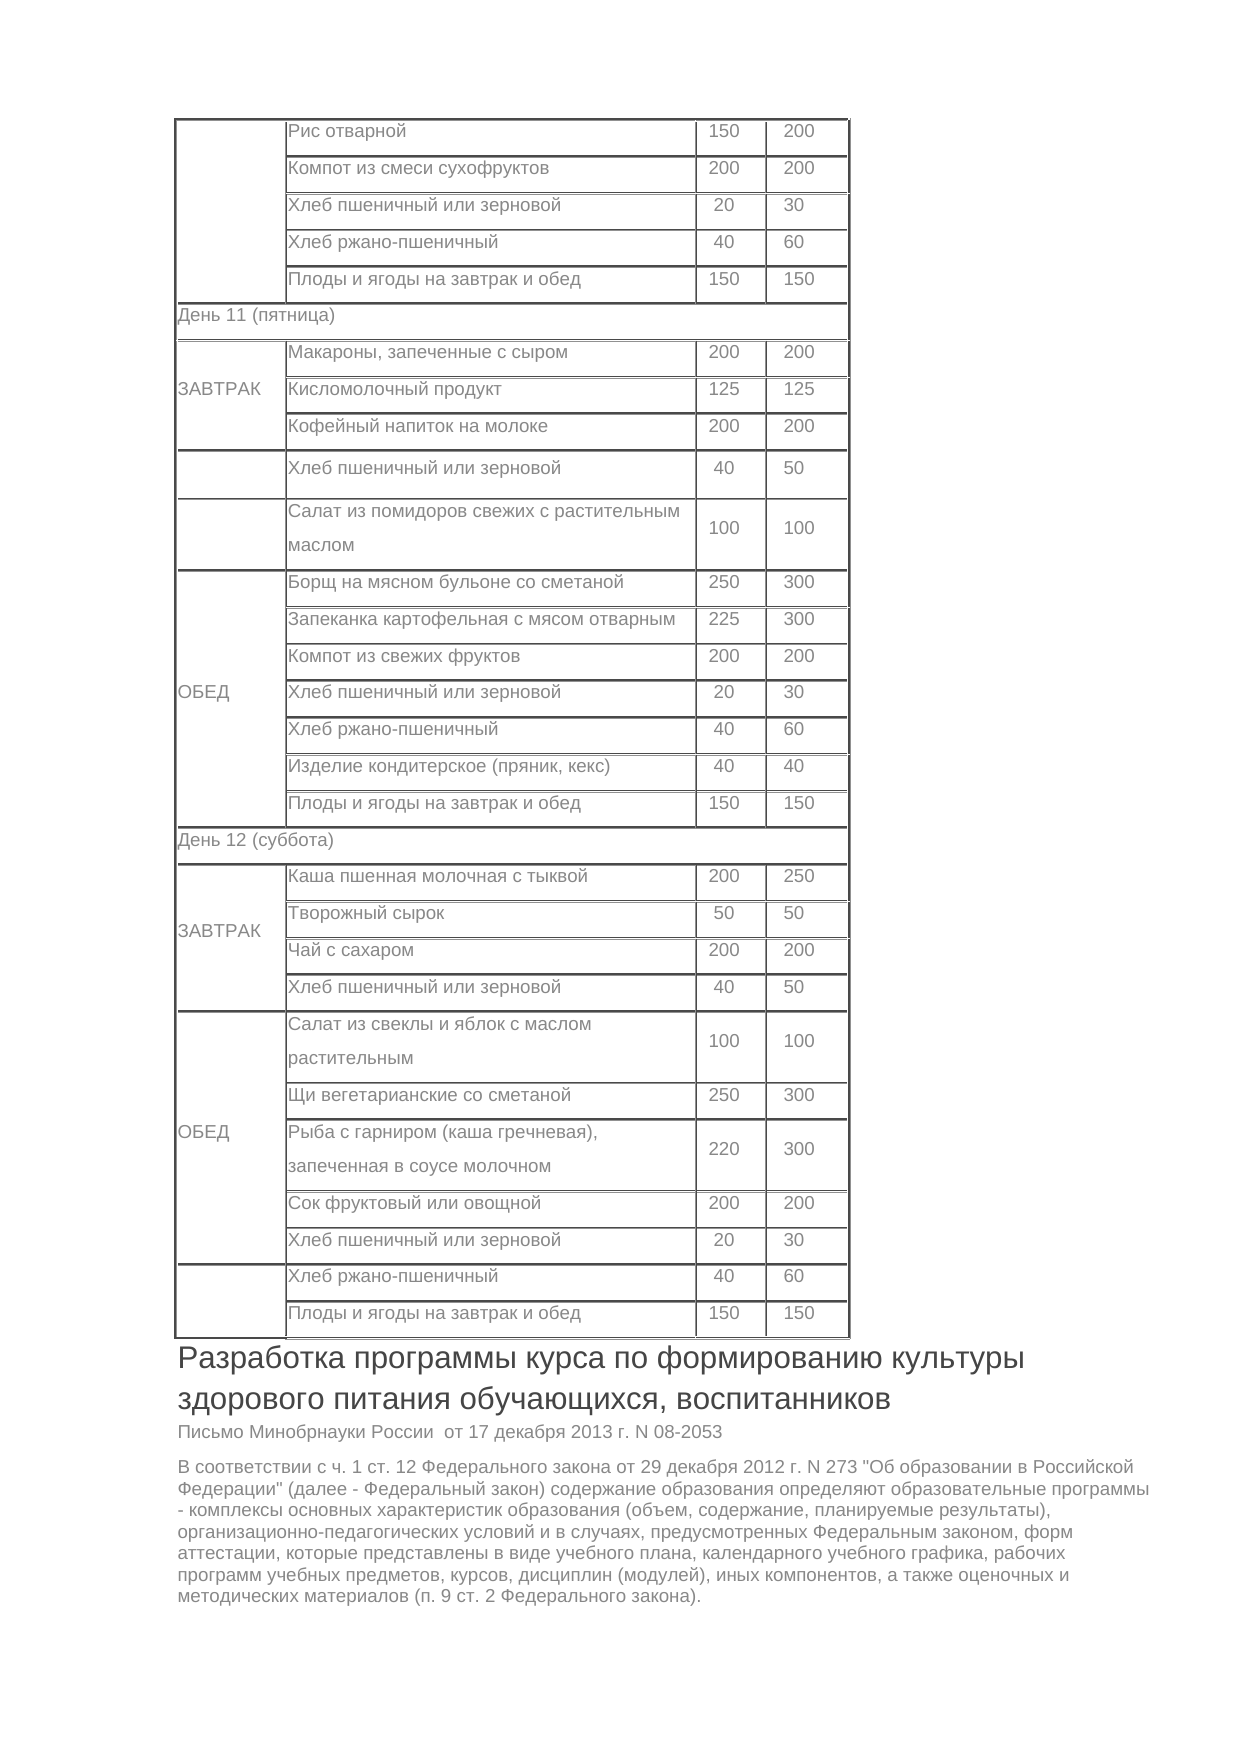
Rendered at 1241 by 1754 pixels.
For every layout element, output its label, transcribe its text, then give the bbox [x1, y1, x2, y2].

table_cell ОБЕД [177, 1010, 285, 1263]
table_cell 150 [767, 790, 848, 826]
subtitle Разработка программы курса по формированию культуры здорового питания обучающихся, воспитанников [177, 1339, 1152, 1416]
table_cell Хлеб ржано-пшеничный [287, 1266, 695, 1300]
table_cell 100 [697, 500, 765, 569]
table_cell 150 [767, 265, 848, 302]
table_cell 220 [697, 1121, 765, 1189]
table_cell 150 [766, 1300, 848, 1337]
table_cell 125 [697, 379, 765, 412]
table_cell Изделие кондитерское (пряник, кекс) [287, 756, 695, 789]
table_cell 200 [767, 643, 848, 679]
table_cell 200 [697, 866, 765, 900]
table_cell 300 [767, 569, 848, 606]
table_cell Сок фруктовый или овощной [287, 1193, 695, 1226]
table_cell 60 [767, 1263, 848, 1300]
table_cell Щи вегетарианские со сметаной [287, 1084, 695, 1118]
table_cell Салат из помидоров свежих с растительным маслом [287, 500, 695, 569]
table_cell [177, 498, 285, 569]
table_cell 50 [767, 973, 848, 1010]
table_cell День 12 (суббота) [177, 826, 848, 863]
table_cell 50 [697, 903, 765, 937]
table_cell Творожный сырок [287, 903, 695, 937]
table_cell День 11 (пятница) [177, 302, 848, 339]
table_cell 200 [766, 118, 849, 155]
table_cell 200 [697, 158, 765, 192]
table_cell 150 [696, 1303, 766, 1337]
table_cell 40 [697, 756, 765, 789]
table_cell 100 [767, 1010, 848, 1081]
table_cell 30 [767, 1226, 848, 1263]
table_cell 40 [697, 719, 765, 753]
table_cell 40 [697, 231, 765, 265]
table_cell 250 [697, 572, 765, 606]
table_cell 300 [767, 1118, 848, 1189]
table_cell Компот из свежих фруктов [287, 645, 695, 679]
table_cell 150 [697, 268, 765, 302]
table_cell ЗАВТРАК [177, 863, 285, 1010]
table_cell 200 [767, 412, 848, 449]
table_cell Компот из смеси сухофруктов [287, 158, 695, 192]
table_cell 200 [767, 155, 848, 192]
table_cell 100 [767, 498, 848, 569]
table_cell Плоды и ягоды на завтрак и обед [286, 1303, 696, 1337]
table_cell 300 [767, 1081, 848, 1118]
table_cell Хлеб пшеничный или зерновой [287, 976, 695, 1010]
table_cell Рыба с гарниром (каша гречневая), запеченная в соусе молочном [287, 1121, 695, 1189]
table_cell 40 [767, 753, 849, 789]
table_cell ОБЕД [177, 569, 285, 826]
table_cell 200 [767, 339, 849, 376]
table_cell Макароны, запеченные с сыром [287, 342, 695, 376]
table_cell ЗАВТРАК [177, 339, 285, 449]
table_cell Плоды и ягоды на завтрак и обед [287, 793, 695, 826]
table_cell 100 [697, 1013, 765, 1081]
table_cell Хлеб пшеничный или зерновой [287, 1229, 695, 1263]
table_cell 30 [767, 192, 849, 228]
table_cell 150 [696, 121, 766, 155]
table_cell 200 [697, 1193, 765, 1226]
table_cell Хлеб ржано-пшеничный [287, 231, 695, 265]
table_cell 200 [697, 645, 765, 679]
table_cell 125 [767, 376, 849, 412]
table_cell Хлеб ржано-пшеничный [287, 719, 695, 753]
table_cell Хлеб пшеничный или зерновой [287, 682, 695, 716]
table_cell 20 [697, 682, 765, 716]
table_cell 50 [767, 449, 848, 497]
table_cell 50 [767, 900, 849, 937]
table_cell 200 [697, 415, 765, 449]
table_cell 60 [767, 716, 848, 753]
table_cell Запеканка картофельная с мясом отварным [287, 609, 695, 642]
table_cell 150 [697, 793, 765, 826]
table_cell [177, 449, 285, 497]
table_cell Хлеб пшеничный или зерновой [287, 452, 695, 497]
table_cell 250 [767, 863, 848, 900]
table_cell 200 [697, 940, 765, 973]
table_cell 225 [697, 609, 765, 642]
table_cell 40 [697, 452, 765, 497]
table_cell Плоды и ягоды на завтрак и обед [287, 268, 695, 302]
table_cell 200 [697, 342, 765, 376]
table_cell Чай с сахаром [287, 940, 695, 973]
table_cell Рис отварной [286, 121, 696, 155]
table_cell [177, 1263, 286, 1337]
table_cell 300 [767, 606, 849, 642]
table_cell 30 [767, 679, 848, 716]
table_cell Кисломолочный продукт [287, 379, 695, 412]
text Письмо Минобрнауки России от 17 декабря 2013 г. N 08-2053 [177, 1421, 1152, 1443]
text В соответствии с ч. 1 ст. 12 Федерального закона от 29 декабря 2012 г. N 273 "Об образовании в Российской Федерации" (далее - Федеральный закон) содержание образования определяют образовательные программы - комплексы основных характеристик образования (объем, содержание, планируемые результаты), организационно-педагогических условий и в случаях, предусмотренных Федеральным законом, форм аттестации, которые представлены в виде учебного плана, календарного учебного графика, рабочих программ учебных предметов, курсов, дисциплин (модулей), иных компонентов, а также оценочных и методических материалов (п. 9 ст. 2 Федерального закона). [177, 1456, 1152, 1607]
table_cell Каша пшенная молочная с тыквой [287, 866, 695, 900]
table_cell 200 [767, 937, 849, 973]
table_cell Салат из свеклы и яблок с маслом растительным [287, 1013, 695, 1081]
table_cell 40 [697, 976, 765, 1010]
table_cell Хлеб пшеничный или зерновой [287, 195, 695, 228]
table_cell 40 [697, 1266, 765, 1300]
table_cell 250 [697, 1084, 765, 1118]
table_cell Борщ на мясном бульоне со сметаной [287, 572, 695, 606]
table_cell 60 [767, 229, 848, 265]
table_cell 20 [697, 195, 765, 228]
table_cell 200 [767, 1190, 848, 1226]
table_cell 20 [697, 1229, 765, 1263]
table_cell Кофейный напиток на молоке [287, 415, 695, 449]
